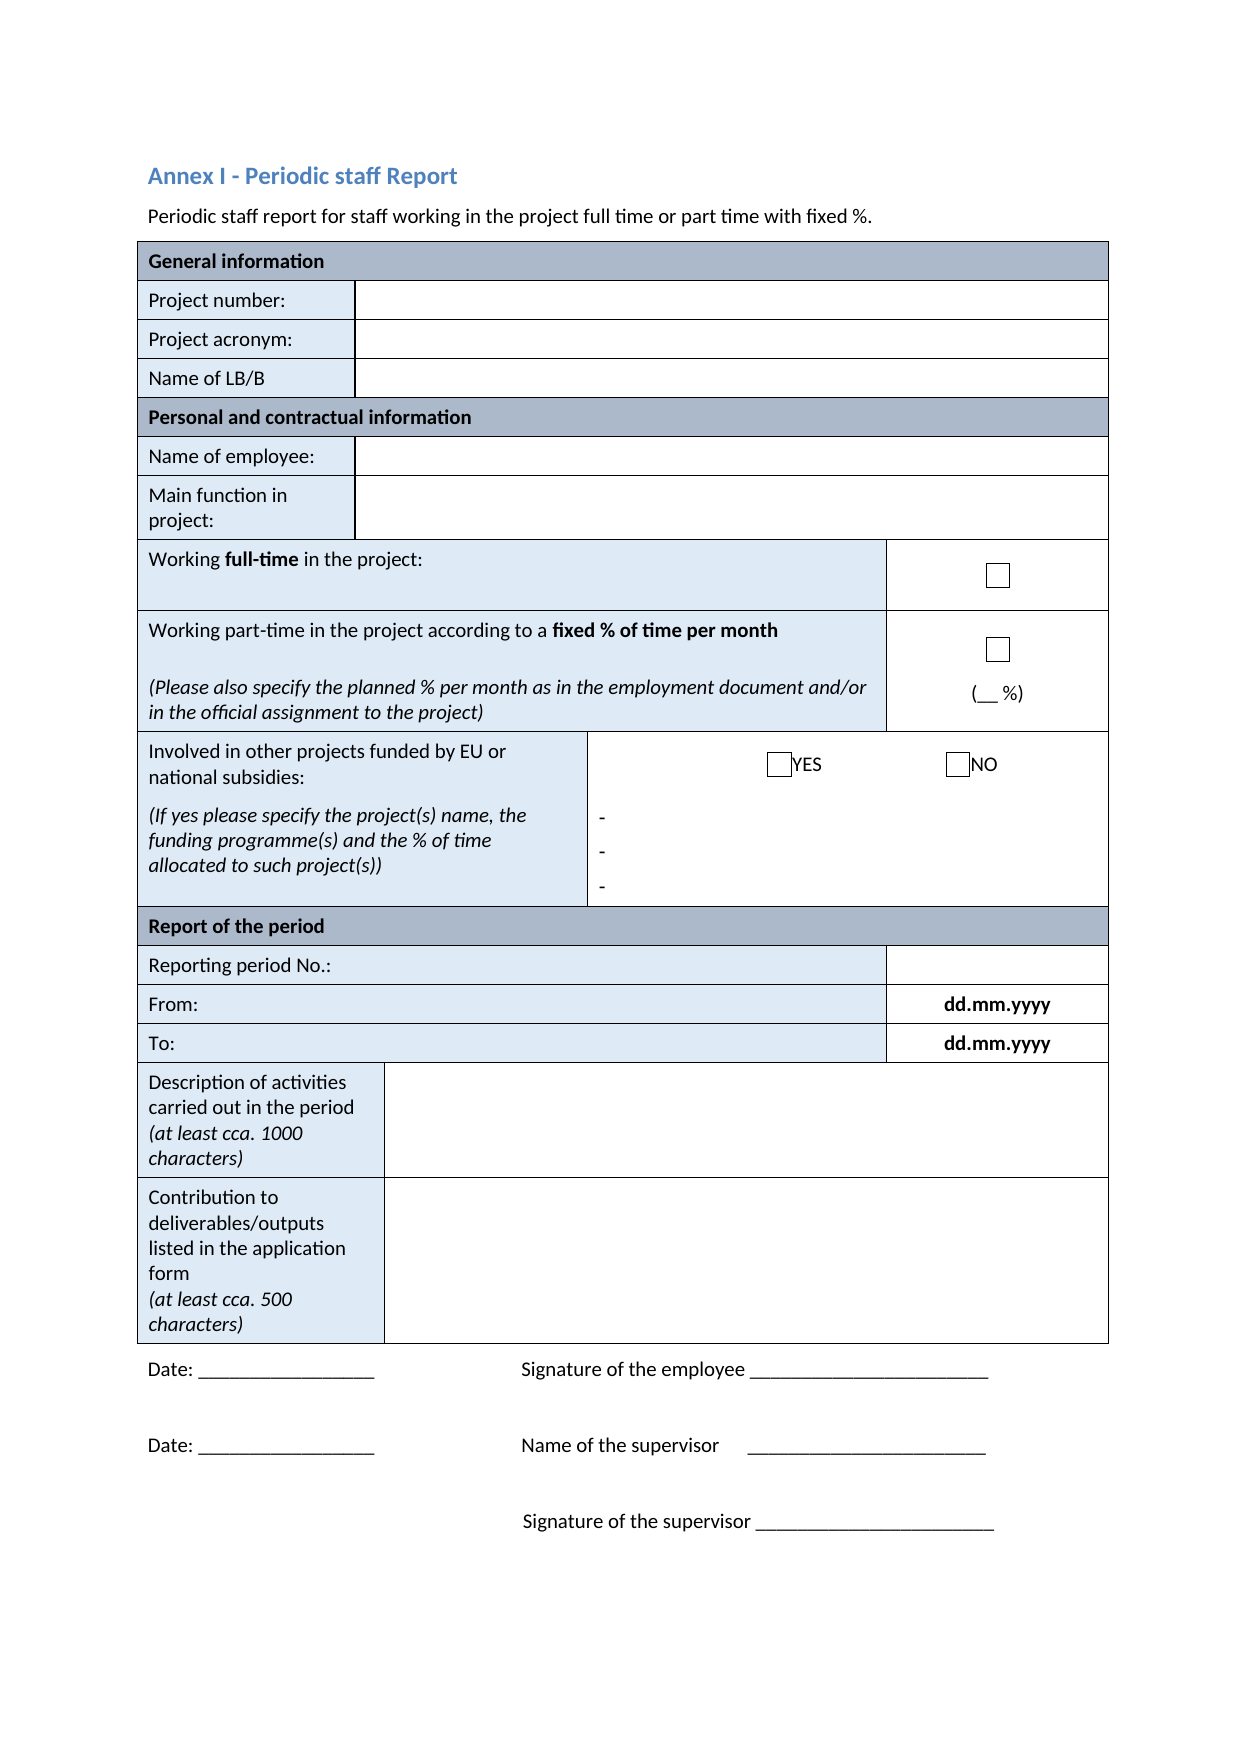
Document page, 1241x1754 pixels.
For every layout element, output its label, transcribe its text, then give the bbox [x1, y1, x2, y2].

table_cell Name of LB/B [138, 359, 354, 397]
table_cell dd.mm.yyyy [887, 1024, 1108, 1062]
table_cell Project number: [138, 281, 354, 319]
table_header General information [138, 242, 1108, 280]
table_cell dd.mm.yyyy [887, 985, 1108, 1023]
table_cell To: [138, 1024, 886, 1062]
table_cell [356, 281, 1108, 319]
table_cell [588, 796, 1108, 906]
table_cell [356, 437, 1108, 475]
text Date: _________________ Name of the supervisor _______________________ [148, 1432, 1093, 1458]
table_cell (__ %) [887, 611, 1108, 731]
table_cell Involved in other projects funded by EU or national subsidies: [138, 732, 587, 796]
table_cell [356, 359, 1108, 397]
table_cell Main function in project: [138, 476, 354, 539]
table_cell [385, 1063, 1108, 1177]
table_cell [385, 1178, 1108, 1343]
table_cell (If yes please specify the project(s) name, the funding programme(s) and the % of time allocated to such project(s)) [138, 796, 587, 906]
table_cell From: [138, 985, 886, 1023]
table_cell Report of the period [138, 907, 1108, 945]
table_cell Project acronym: [138, 320, 354, 358]
text Date: _________________ Signature of the employee _______________________ [148, 1357, 1093, 1382]
table_cell Personal and contractual information [138, 398, 1108, 436]
table_cell [356, 476, 1108, 539]
table_cell Working full-time in the project: [138, 540, 886, 610]
table_cell Description of activities carried out in the period (at least cca. 1000 characters) [138, 1063, 384, 1177]
table_cell Name of employee: [138, 437, 354, 475]
table_cell YES NO [588, 732, 1108, 796]
table_cell Working part-time in the project according to a fixed % of time per month (Please also specify the planned % per month as in the employment document and/or in the official assignment to the project) [138, 611, 886, 731]
text Periodic staff report for staff working in the project full time or part time with fixed %. [148, 203, 1093, 228]
text Signature of the supervisor _______________________ [523, 1508, 1093, 1534]
table_cell Contribution to deliverables/outputs listed in the application form (at least cca. 500 characters) [138, 1178, 384, 1343]
table_cell [887, 540, 1108, 610]
table_cell [887, 946, 1108, 984]
table_cell Reporting period No.: [138, 946, 886, 984]
table_cell [356, 320, 1108, 358]
text Annex I - Periodic staff Report [148, 160, 1093, 191]
